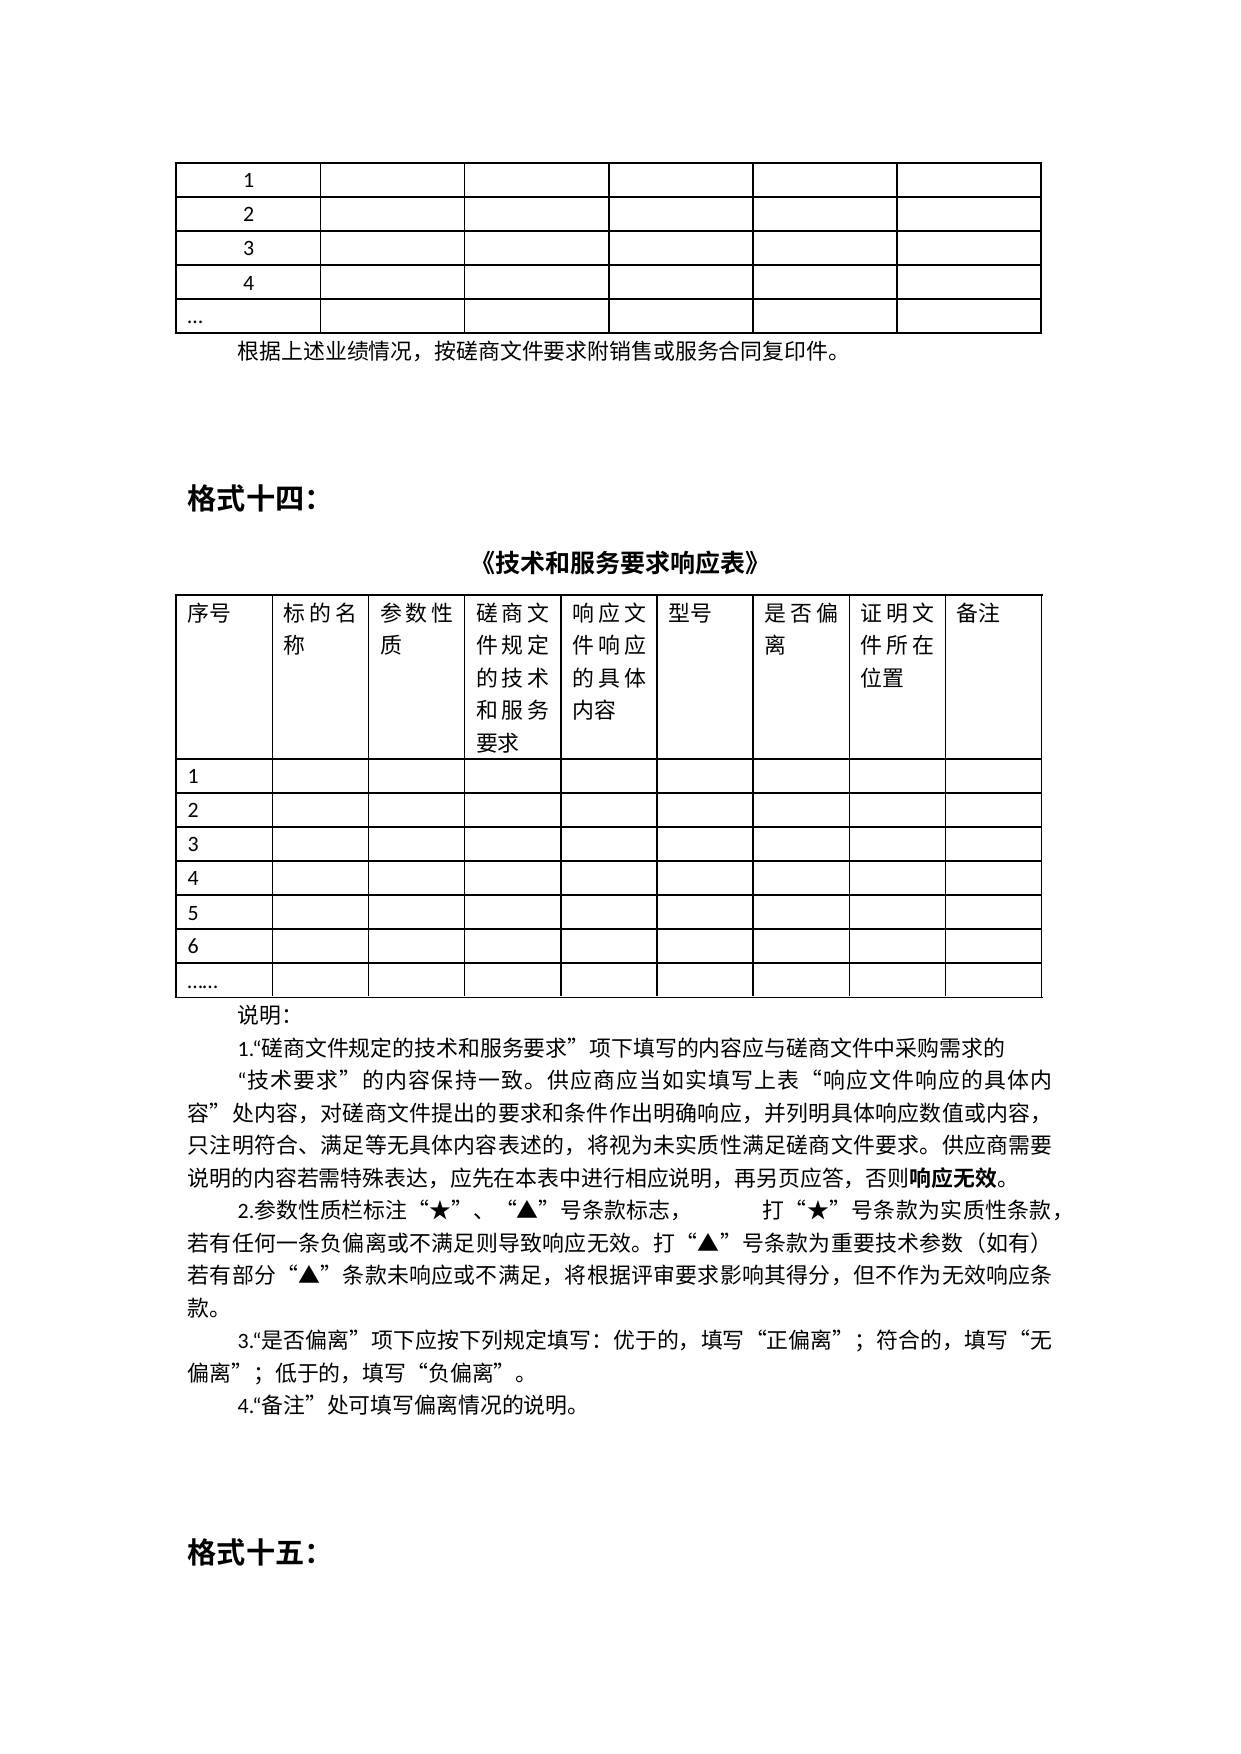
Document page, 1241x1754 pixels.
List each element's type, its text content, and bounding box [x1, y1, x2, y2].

table_cell [850, 794, 945, 826]
table_cell [321, 232, 464, 264]
table_cell [273, 794, 368, 826]
table_cell [465, 896, 560, 928]
table_cell [898, 266, 1040, 298]
table_cell [321, 198, 464, 230]
table_cell [562, 964, 656, 996]
table_cell [850, 828, 945, 860]
table_cell [321, 266, 464, 298]
table_cell [610, 198, 752, 230]
table_cell [754, 198, 896, 230]
table_cell [946, 964, 1041, 996]
table_cell [850, 760, 945, 792]
table_cell [562, 896, 656, 928]
table_cell [754, 896, 849, 928]
table_cell [321, 300, 464, 332]
table_cell [754, 930, 849, 962]
text 格式十四： [187, 464, 1053, 529]
table_cell [850, 930, 945, 962]
table_cell [273, 896, 368, 928]
table_cell [754, 760, 849, 792]
table_cell [369, 828, 464, 860]
table_cell [610, 232, 752, 264]
text 说明： [187, 998, 1053, 1030]
table_cell [369, 862, 464, 894]
text 格式十五： [187, 1518, 1053, 1583]
table_cell 1 [177, 164, 320, 196]
table_cell [898, 198, 1040, 230]
table_header 备注 [946, 596, 1041, 758]
table_cell [946, 862, 1041, 894]
table_cell [465, 164, 608, 196]
table_cell [946, 930, 1041, 962]
table_cell [369, 794, 464, 826]
table_cell [754, 862, 849, 894]
table_header 序号 [177, 596, 272, 758]
text 4.“备注”处可填写偏离情况的说明。 [187, 1388, 1053, 1420]
table_cell 2 [177, 794, 272, 826]
table_cell 1 [177, 760, 272, 792]
table_cell [658, 964, 752, 996]
table_cell … [177, 300, 320, 332]
table_cell [562, 828, 656, 860]
table_cell [850, 896, 945, 928]
text 3.“是否偏离”项下应按下列规定填写：优于的，填写“正偏离”；符合的，填写“无偏离”；低于的，填写“负偏离”。 [187, 1323, 1053, 1388]
table_cell 4 [177, 862, 272, 894]
table_cell [321, 164, 464, 196]
table_cell [562, 794, 656, 826]
table_cell [946, 896, 1041, 928]
table_header 参数性质 [369, 596, 464, 758]
table_cell 3 [177, 828, 272, 860]
table_cell 6 [177, 930, 272, 962]
table_cell [658, 794, 752, 826]
table_cell 2 [177, 198, 320, 230]
table_cell [465, 862, 560, 894]
table_header 响应文件响应的具体内容 [562, 596, 656, 758]
table_header 磋商文件规定的技术和服务要求 [465, 596, 560, 758]
table_cell [754, 164, 896, 196]
table_cell [658, 896, 752, 928]
text 2.参数性质栏标注“★”、“▲”号条款标志， 打“★”号条款为实质性条款，若有任何一条负偏离或不满足则导致响应无效。打“▲”号条款为重要技术参数（如有），若有部分“▲”条款未响应或不满足，将根据评审要求影响其得分，但不作为无效响应条款。 [187, 1193, 1053, 1323]
table_cell [946, 760, 1041, 792]
table_cell [562, 930, 656, 962]
table_cell [273, 930, 368, 962]
table_cell [465, 794, 560, 826]
text 根据上述业绩情况，按磋商文件要求附销售或服务合同复印件。 [187, 334, 1053, 366]
table_cell [610, 266, 752, 298]
table_header 证明文件所在位置 [850, 596, 945, 758]
table_cell [465, 964, 560, 996]
table_cell [465, 300, 608, 332]
table_cell [754, 232, 896, 264]
table_cell [898, 164, 1040, 196]
table_cell [562, 862, 656, 894]
table_cell [658, 862, 752, 894]
table_cell [898, 300, 1040, 332]
table_cell [610, 300, 752, 332]
table_cell [465, 828, 560, 860]
table_cell [754, 300, 896, 332]
table_cell [562, 760, 656, 792]
table_cell [369, 760, 464, 792]
table_cell [754, 266, 896, 298]
table_cell [273, 862, 368, 894]
table_header 是否偏离 [754, 596, 849, 758]
table_cell [658, 760, 752, 792]
table_cell 5 [177, 896, 272, 928]
table_cell [465, 266, 608, 298]
table_cell [465, 232, 608, 264]
table_cell [850, 964, 945, 996]
table_cell [946, 794, 1041, 826]
table_cell [465, 198, 608, 230]
table_cell 3 [177, 232, 320, 264]
table_cell [850, 862, 945, 894]
table_cell [754, 964, 849, 996]
text 1.“磋商文件规定的技术和服务要求”项下填写的内容应与磋商文件中采购需求的 “技术要求”的内容保持一致。供应商应当如实填写上表“响应文件响应的具体内容”处内容，对磋商文件提出的要求和条件作出明确响应，并列明具体响应数值或内容，只注明符合、满足等无具体内容表述的，将视为未实质性满足磋商文件要求。供应商需要说明的内容若需特殊表达，应先在本表中进行相应说明，再另页应答，否则响应无效。 [187, 1030, 1053, 1193]
table_cell [273, 760, 368, 792]
table_cell [465, 930, 560, 962]
table_cell …… [177, 964, 272, 996]
table_cell [898, 232, 1040, 264]
table_cell [273, 964, 368, 996]
table_cell [465, 760, 560, 792]
table_cell [658, 828, 752, 860]
table_cell [754, 794, 849, 826]
table_header 型号 [658, 596, 752, 758]
table_cell [369, 896, 464, 928]
table_cell [946, 828, 1041, 860]
table_cell [658, 930, 752, 962]
table_cell 4 [177, 266, 320, 298]
table_cell [273, 828, 368, 860]
table_header 标的名称 [273, 596, 368, 758]
table_cell [369, 930, 464, 962]
table_cell [754, 828, 849, 860]
table_cell [369, 964, 464, 996]
text 《技术和服务要求响应表》 [187, 529, 1053, 594]
table_cell [610, 164, 752, 196]
